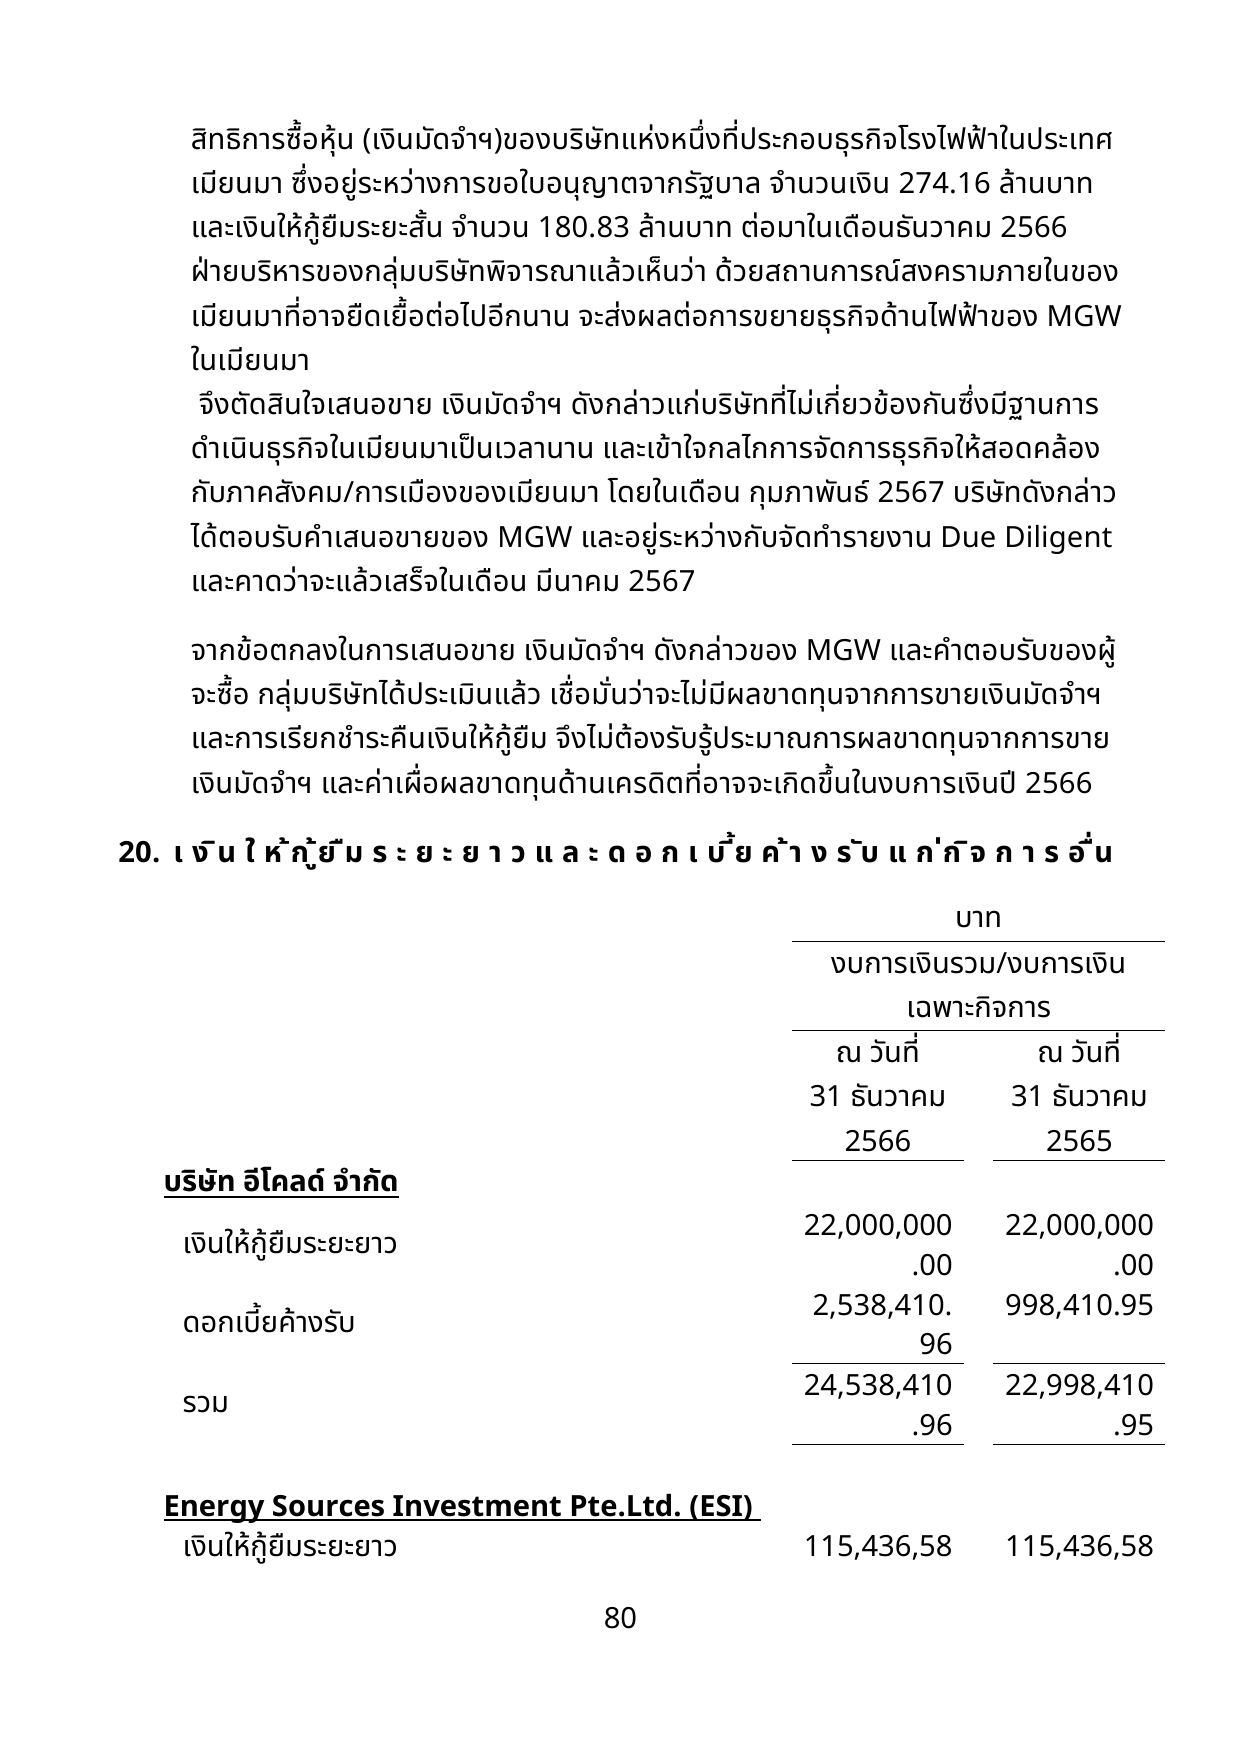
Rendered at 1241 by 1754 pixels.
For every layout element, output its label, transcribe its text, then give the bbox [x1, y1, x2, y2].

list เงินให้กู้ยืมระยะยาวและดอกเบี้ยค้างรับแก่กิจการอื่น [118, 831, 1122, 897]
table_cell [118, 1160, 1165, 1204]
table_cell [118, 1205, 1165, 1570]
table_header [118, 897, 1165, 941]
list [191, 118, 1122, 604]
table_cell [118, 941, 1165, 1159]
list จากข้อตกลงในการเสนอขาย เงินมัดจำฯ ดังกล่าวของ MGW และคำตอบรับของผู้จะซื้อ กลุ่มบริษัทได้ประเมินแล้ว เชื่อมั่นว่าจะไม่มีผลขาดทุนจากการขายเงินมัดจำฯ และการเรียกชำระคืนเงินให้กู้ยืม จึงไม่ต้องรับรู้ประมาณการผลขาดทุนจากการขายเงินมัดจำฯ และค่าเผื่อผลขาดทุนด้านเครดิตที่อาจจะเกิดขึ้นในงบการเงินปี 2566 [191, 629, 1122, 806]
